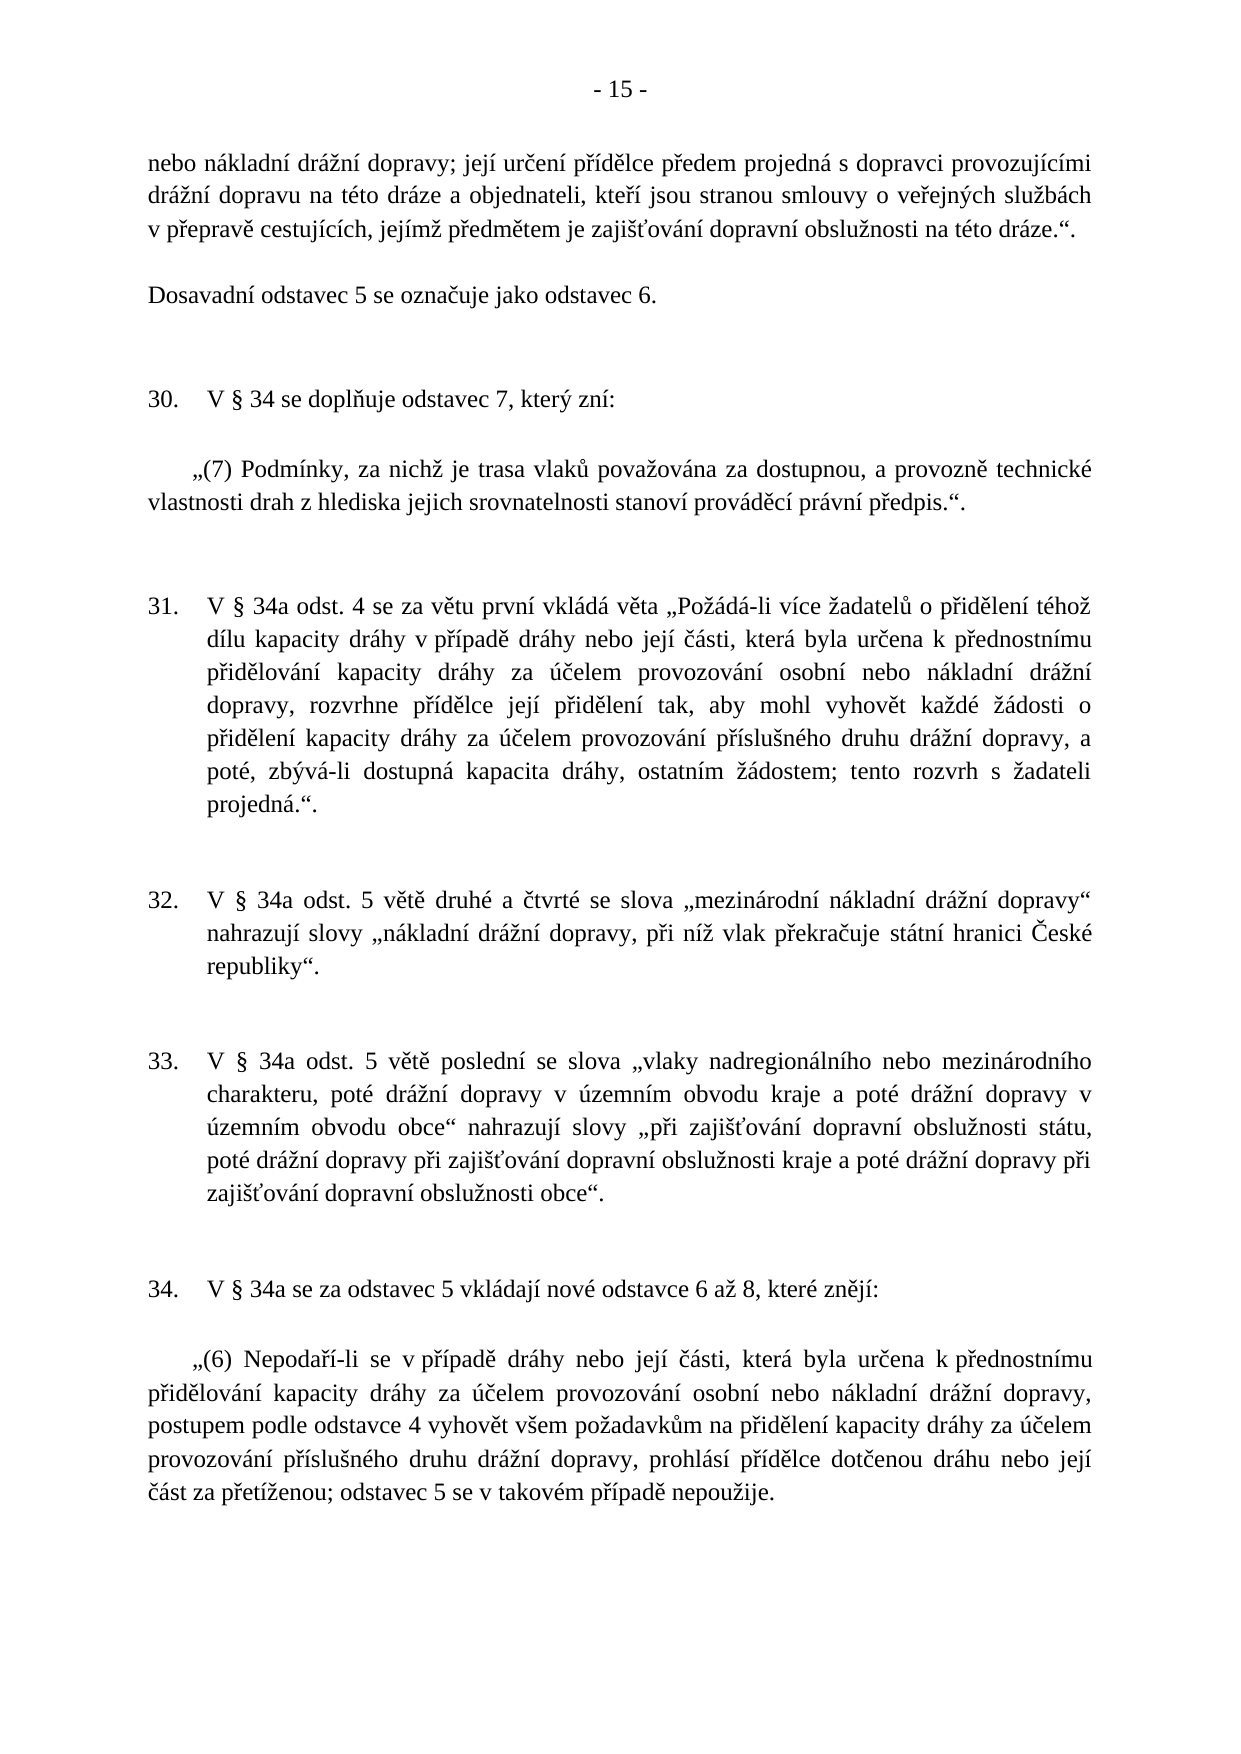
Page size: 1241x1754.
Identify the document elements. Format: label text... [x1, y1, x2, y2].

text V § 34a odst. 5 větě druhé a čtvrté se slova „mezinárodní nákladní drážní dopravy“ nahrazují slovy „nákladní drážní dopravy, při níž vlak překračuje státní hranici České republiky“. [148, 885, 1093, 980]
text V § 34 se doplňuje odstavec 7, který zní: [148, 384, 1093, 413]
text „(6) Nepodaří-li se v případě dráhy nebo její části, která byla určena k přednostnímu přidělování kapacity dráhy za účelem provozování osobní nebo nákladní drážní dopravy, postupem podle odstavce 4 vyhovět všem požadavkům na přidělení kapacity dráhy za účelem provozování příslušného druhu drážní dopravy, prohlásí přídělce dotčenou dráhu nebo její část za přetíženou; odstavec 5 se v takovém případě nepoužije. [148, 1344, 1093, 1505]
text „(7) Podmínky, za nichž je trasa vlaků považována za dostupnou, a provozně technické vlastnosti drah z hlediska jejich srovnatelnosti stanoví prováděcí právní předpis.“. [148, 454, 1093, 516]
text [148, 148, 1093, 242]
text V § 34a se za odstavec 5 vkládají nové odstavce 6 až 8, které znějí: [148, 1274, 1093, 1303]
text V § 34a odst. 4 se za větu první vkládá věta „Požádá-li více žadatelů o přidělení téhož dílu kapacity dráhy v případě dráhy nebo její části, která byla určena k přednostnímu přidělování kapacity dráhy za účelem provozování osobní nebo nákladní drážní dopravy, rozvrhne přídělce její přidělení tak, aby mohl vyhovět každé žádosti o přidělení kapacity dráhy za účelem provozování příslušného druhu drážní dopravy, a poté, zbývá-li dostupná kapacita dráhy, ostatním žádostem; tento rozvrh s žadateli projedná.“. [148, 591, 1093, 818]
text Dosavadní odstavec 5 se označuje jako odstavec 6. [148, 280, 1093, 309]
text V § 34a odst. 5 větě poslední se slova „vlaky nadregionálního nebo mezinárodního charakteru, poté drážní dopravy v územním obvodu kraje a poté drážní dopravy v územním obvodu obce“ nahrazují slovy „při zajišťování dopravní obslužnosti státu, poté drážní dopravy při zajišťování dopravní obslužnosti kraje a poté drážní dopravy při zajišťování dopravní obslužnosti obce“. [148, 1046, 1093, 1207]
